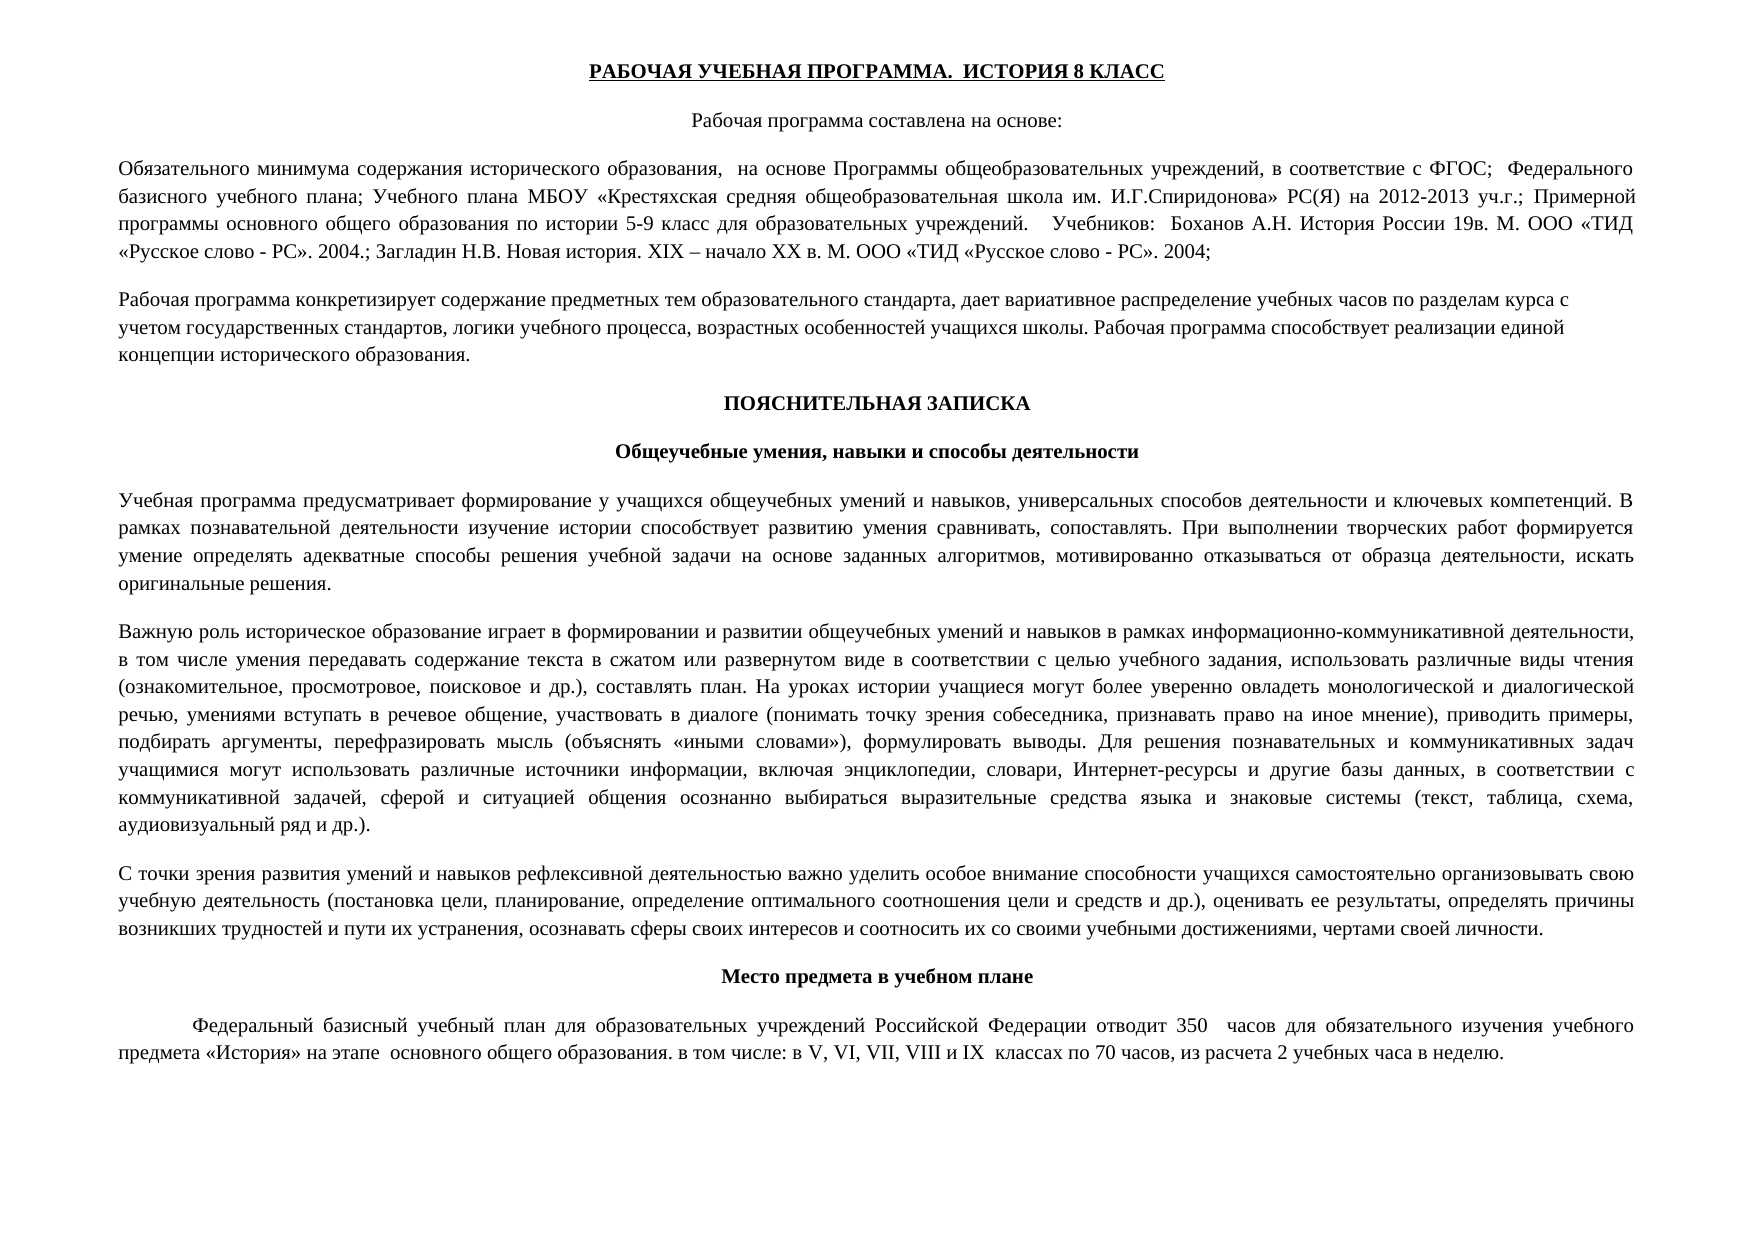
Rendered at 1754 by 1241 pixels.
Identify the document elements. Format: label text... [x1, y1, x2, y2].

text Рабочая программа составлена на основе: [118, 107, 1636, 132]
text Рабочая программа конкретизирует содержание предметных тем образовательного стандарта, дает вариативное распределение учебных часов по разделам курса с учетом государственных стандартов, логики учебного процесса, возрастных особенностей учащихся школы. Рабочая программа способствует реализации единой концепции исторического образования. [118, 287, 1636, 366]
text Учебная программа предусматривает формирование у учащихся общеучебных умений и навыков, универсальных способов деятельности и ключевых компетенций. В рамках познавательной деятельности изучение истории способствует развитию умения сравнивать, сопоставлять. При выполнении творческих работ формируется умение определять адекватные способы решения учебной задачи на основе заданных алгоритмов, мотивированно отказываться от образца деятельности, искать оригинальные решения. [118, 488, 1636, 594]
text Общеучебные умения, навыки и способы деятельности [118, 439, 1636, 463]
text Место предмета в учебном плане [118, 964, 1636, 988]
text Важную роль историческое образование играет в формировании и развитии общеучебных умений и навыков в рамках информационно-коммуникативной деятельности, в том числе умения передавать содержание текста в сжатом или развернутом виде в соответствии с целью учебного задания, использовать различные виды чтения (ознакомительное, просмотровое, поисковое и др.), составлять план. На уроках истории учащиеся могут более уверенно овладеть монологической и диалогической речью, умениями вступать в речевое общение, участвовать в диалоге (понимать точку зрения собеседника, признавать право на иное мнение), приводить примеры, подбирать аргументы, перефразировать мысль (объяснять «иными словами»), формулировать выводы. Для решения познавательных и коммуникативных задач учащимися могут использовать различные источники информации, включая энциклопедии, словари, Интернет-ресурсы и другие базы данных, в соответствии с коммуникативной задачей, сферой и ситуацией общения осознанно выбираться выразительные средства языка и знаковые системы (текст, таблица, схема, аудиовизуальный ряд и др.). [118, 619, 1636, 836]
text Федеральный базисный учебный план для образовательных учреждений Российской Федерации отводит 350 часов для обязательного изучения учебного предмета «История» на этапе основного общего образования. в том числе: в V, VI, VII, VIII и IX классах по 70 часов, из расчета 2 учебных часа в неделю. [118, 1013, 1636, 1064]
text Обязательного минимума содержания исторического образования, на основе Программы общеобразовательных учреждений, в соответствие с ФГОС; Федерального базисного учебного плана; Учебного плана МБОУ «Крестяхская средняя общеобразовательная школа им. И.Г.Спиридонова» РС(Я) на 2012-2013 уч.г.; Примерной программы основного общего образования по истории 5-9 класс для образовательных учреждений. Учебников: Боханов А.Н. История России 19в. М. ООО «ТИД «Русское слово - РС». 2004.; Загладин Н.В. Новая история. XIX – начало XX в. М. ООО «ТИД «Русское слово - РС». 2004; [118, 156, 1636, 263]
text РАБОЧАЯ УЧЕБНАЯ ПРОГРАММА. ИСТОРИЯ 8 КЛАСС [118, 59, 1636, 83]
text С точки зрения развития умений и навыков рефлексивной деятельностью важно уделить особое внимание способности учащихся самостоятельно организовывать свою учебную деятельность (постановка цели, планирование, определение оптимального соотношения цели и средств и др.), оценивать ее результаты, определять причины возникших трудностей и пути их устранения, осознавать сферы своих интересов и соотносить их со своими учебными достижениями, чертами своей личности. [118, 861, 1636, 940]
text ПОЯСНИТЕЛЬНАЯ ЗАПИСКА [118, 391, 1636, 415]
